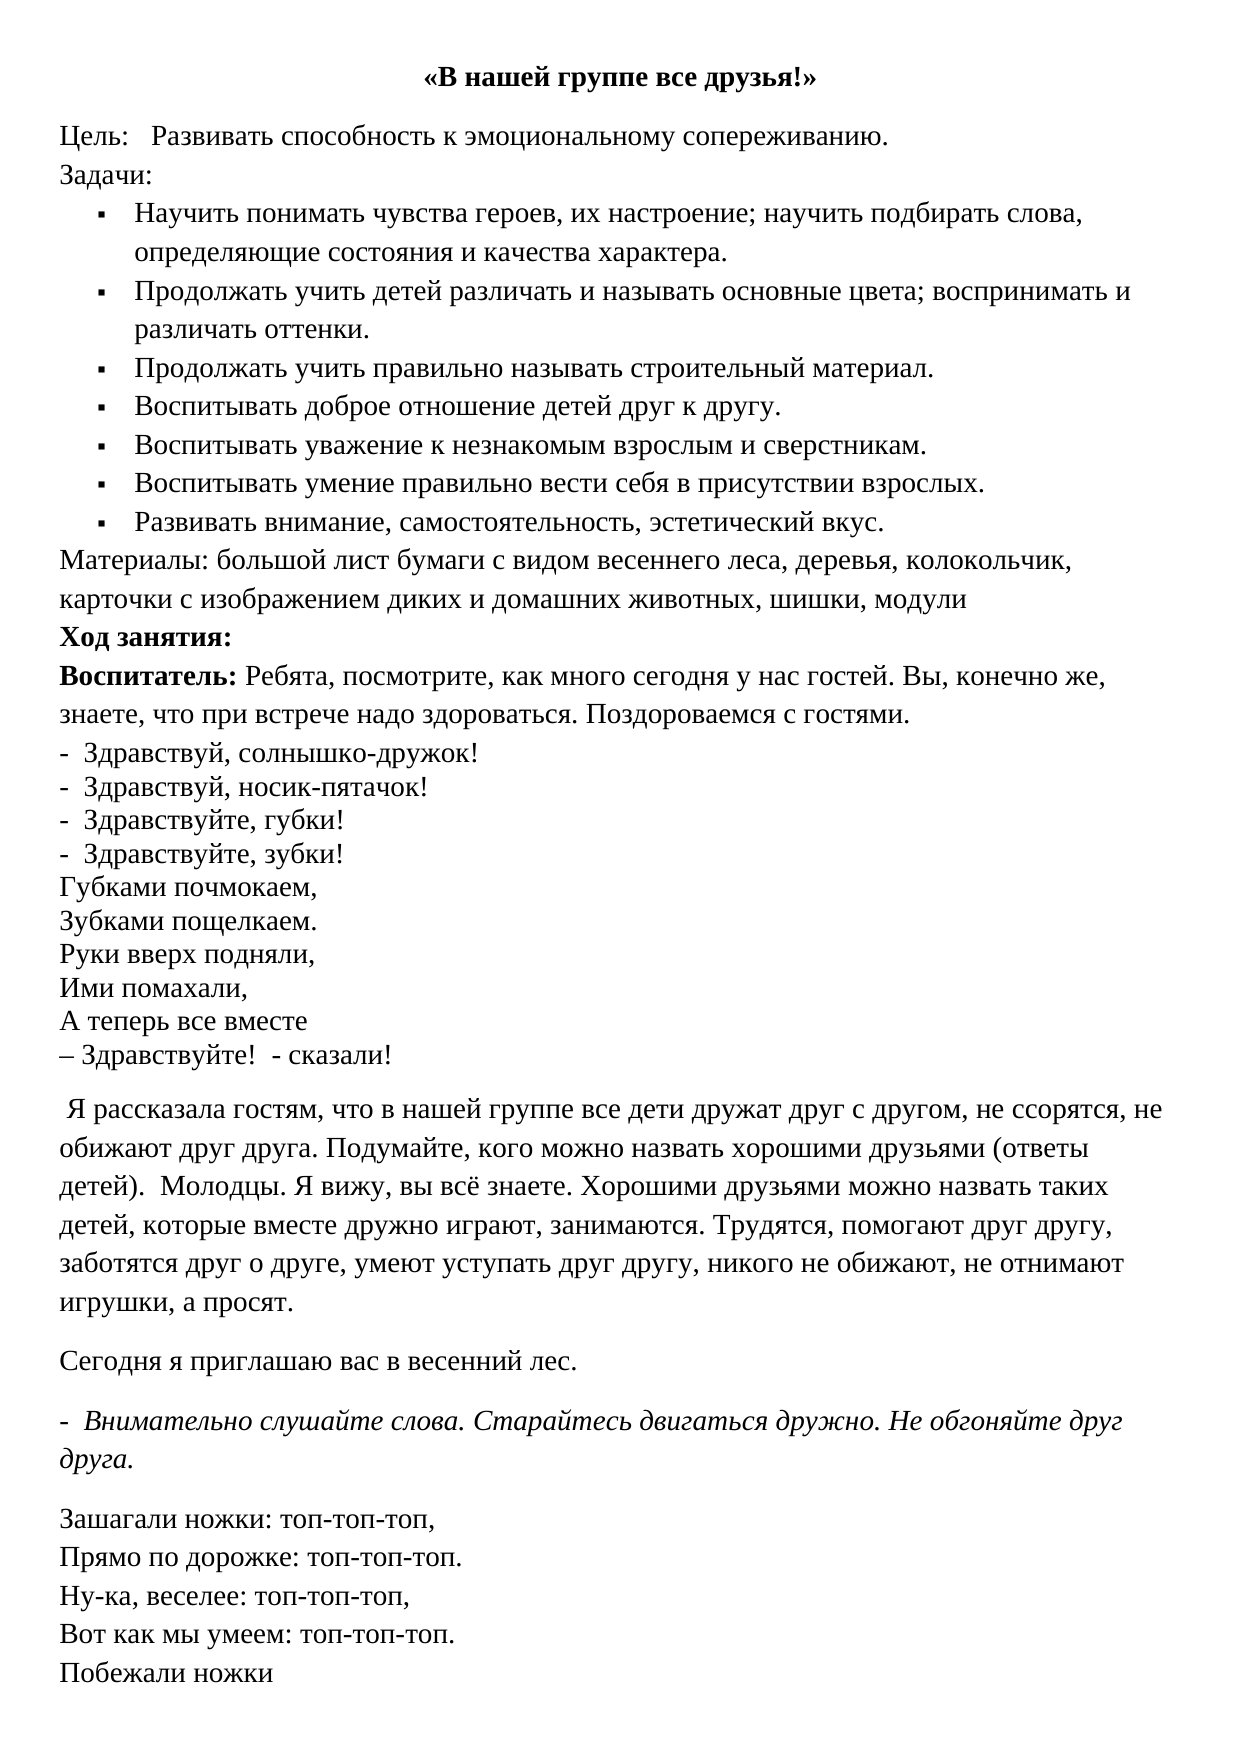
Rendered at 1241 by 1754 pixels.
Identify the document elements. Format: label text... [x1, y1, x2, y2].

list Продолжать учить правильно называть строительный материал. [97, 350, 1181, 383]
text Сегодня я приглашаю вас в весенний лес. [59, 1343, 1181, 1377]
list Продолжать учить детей различать и называть основные цвета; воспринимать и различать оттенки. [97, 273, 1181, 345]
list Воспитывать уважение к незнакомым взрослым и сверстникам. [97, 427, 1181, 460]
text Воспитатель: Ребята, посмотрите, как много сегодня у нас гостей. Вы, конечно же, знаете, что при встрече надо здороваться. Поздороваемся с гостями. [59, 658, 1181, 730]
text Материалы: большой лист бумаги с видом весеннего леса, деревья, колокольчик, карточки с изображением диких и домашних животных, шишки, модули [59, 542, 1181, 614]
list Развивать внимание, самостоятельность, эстетический вкус. [97, 504, 1181, 537]
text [59, 1501, 1181, 1688]
text - Здравствуй, солнышко-дружок! - Здравствуй, носик-пятачок! - Здравствуйте, губки! - Здравствуйте, зубки! Губками почмокаем, Зубками пощелкаем. Руки вверх подняли, Ими помахали, А теперь все вместе – Здравствуйте! - сказали! [59, 735, 1181, 1071]
text Цель: Развивать способность к эмоциональному сопереживанию. [59, 118, 1181, 152]
list Научить понимать чувства героев, их настроение; научить подбирать слова, определяющие состояния и качества характера. [97, 196, 1181, 268]
text «В нашей группе все друзья!» [59, 59, 1181, 93]
list Воспитывать умение правильно вести себя в присутствии взрослых. [97, 465, 1181, 499]
text Задачи: [59, 157, 1181, 191]
text - Внимательно слушайте слова. Старайтесь двигаться дружно. Не обгоняйте друг друга. [59, 1403, 1181, 1475]
list Воспитывать доброе отношение детей друг к другу. [97, 388, 1181, 422]
text Я рассказала гостям, что в нашей группе все дети дружат друг с другом, не ссорятся, не обижают друг друга. Подумайте, кого можно назвать хорошими друзьями (ответы детей). Молодцы. Я вижу, вы всё знаете. Хорошими друзьями можно назвать таких детей, которые вместе дружно играют, занимаются. Трудятся, помогают друг другу, заботятся друг о друге, умеют уступать друг другу, никого не обижают, не отнимают игрушки, а просят. [59, 1091, 1181, 1318]
text Ход занятия: [59, 619, 1181, 653]
